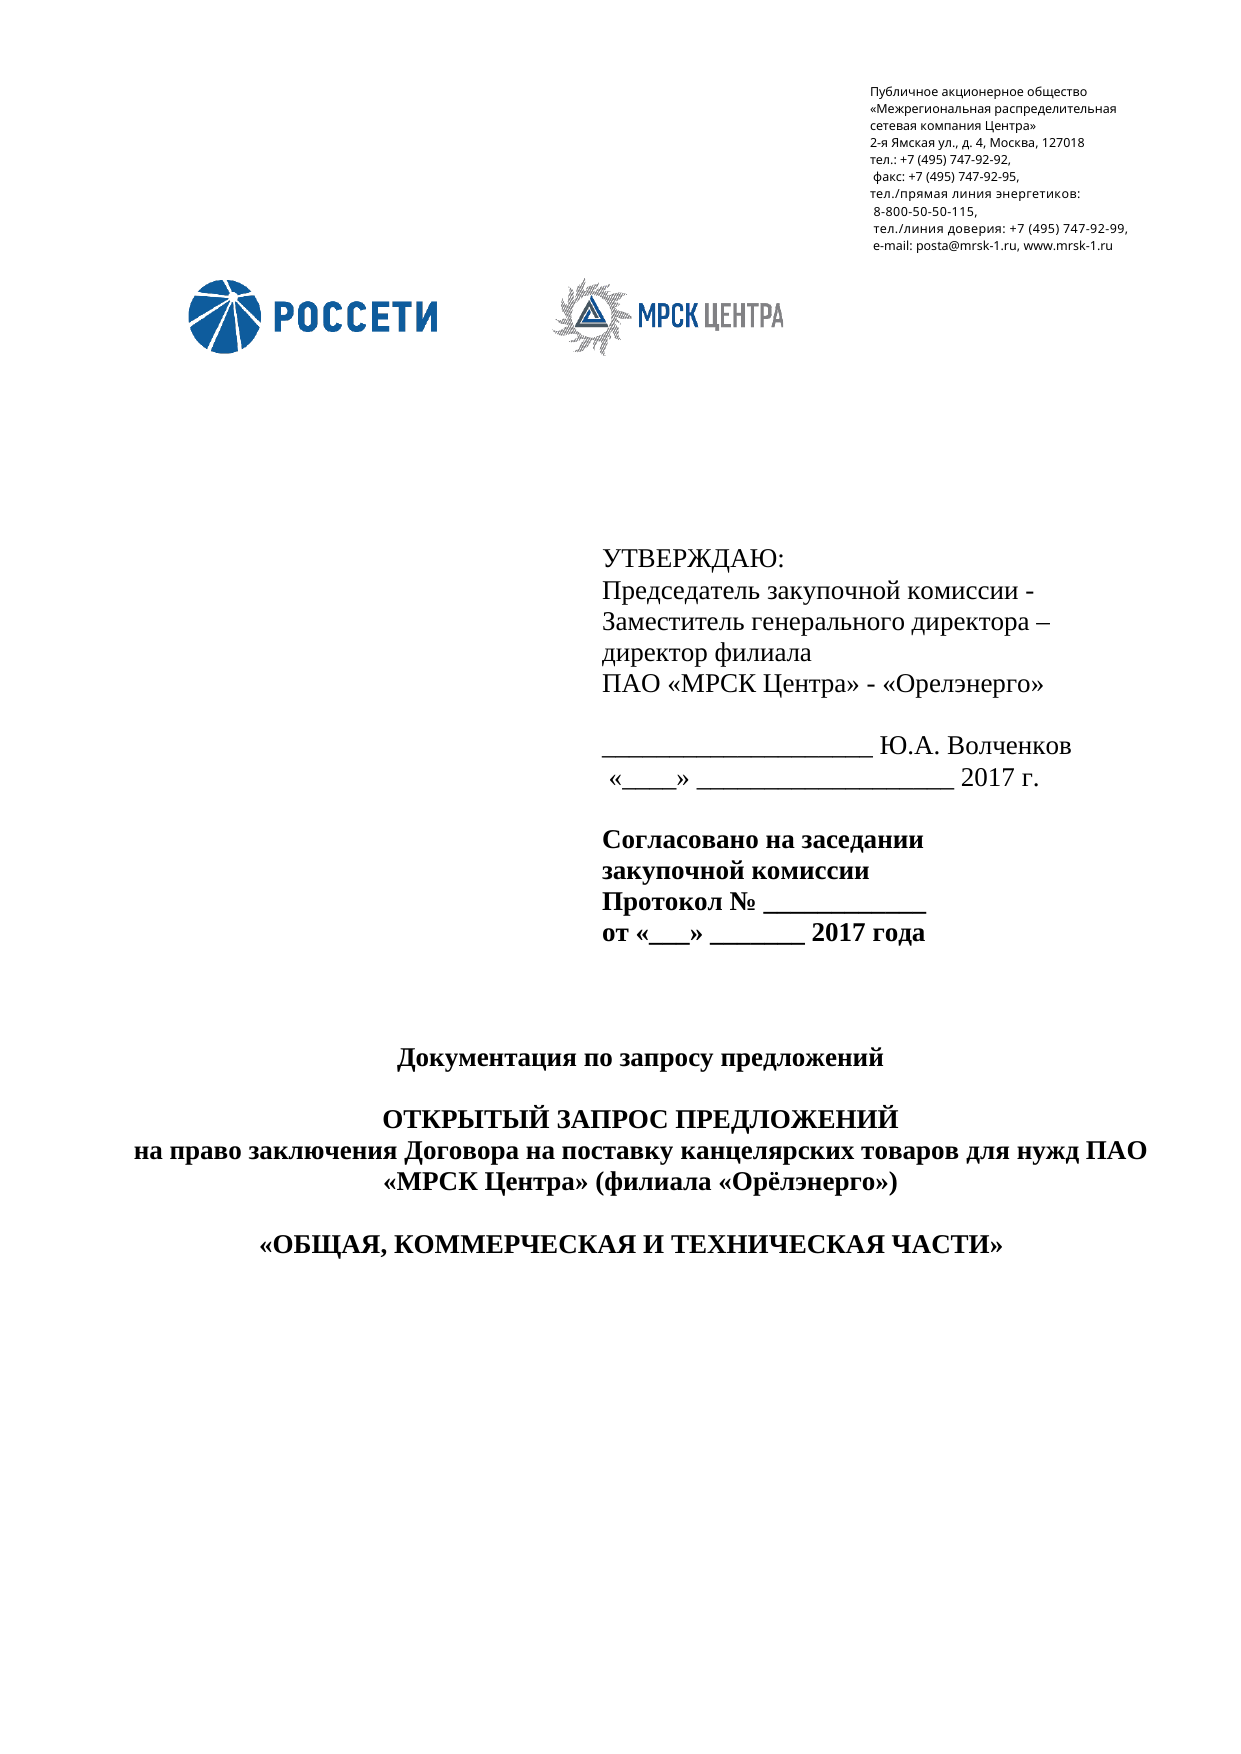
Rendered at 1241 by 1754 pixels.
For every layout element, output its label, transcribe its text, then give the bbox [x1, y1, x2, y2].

text Протокол № ____________ [602, 885, 1152, 916]
text УТВЕРЖДАЮ: [602, 543, 1152, 574]
text ПАО «МРСК Центра» - «Орелэнерго» [602, 667, 1152, 698]
text на право заключения Договора на поставку канцелярских товаров для нужд ПАО «МРСК Центра» (филиала «Орёлэнерго») [129, 1134, 1152, 1197]
text от «___» _______ 2017 года [602, 916, 1152, 947]
text закупочной комиссии [602, 854, 1152, 885]
text «ОБЩАЯ, КОММЕРЧЕСКАЯ и техническая ЧАСТИ» [73, 1228, 1183, 1259]
text Документация по запросу предложений [129, 1041, 1152, 1072]
text Председатель закупочной комиссии - [602, 574, 1152, 605]
text Согласовано на заседании [602, 823, 1152, 854]
text директор филиала [602, 636, 1152, 667]
text Заместитель генерального директора – [602, 605, 1152, 636]
picture [188, 278, 784, 356]
text ОТКРЫТЫЙ ЗАПРОС ПРЕДЛОЖЕНИЙ [129, 1103, 1152, 1134]
text ____________________ Ю.А. Волченков [602, 729, 1152, 761]
text «____» ___________________ 2017 г. [602, 761, 1152, 792]
